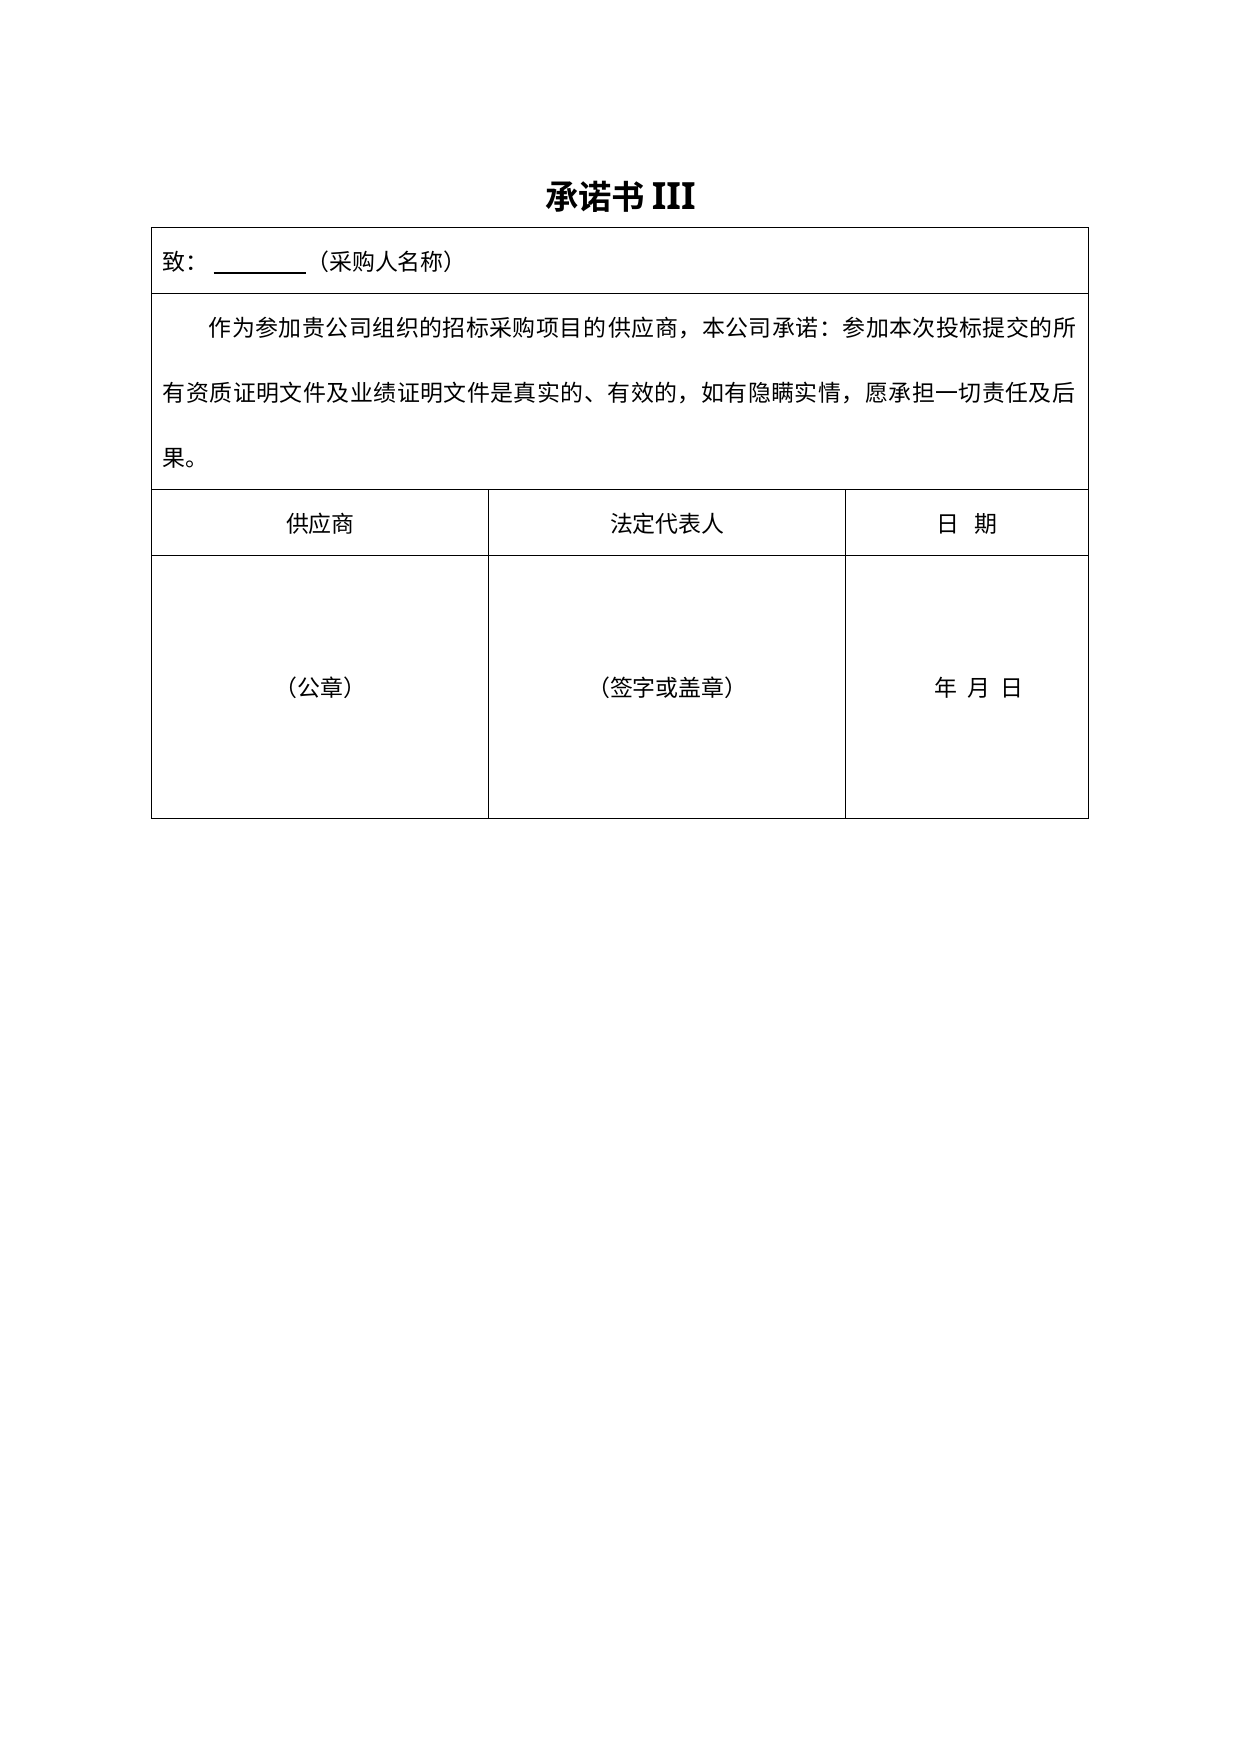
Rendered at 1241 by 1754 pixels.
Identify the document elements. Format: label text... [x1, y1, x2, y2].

table_cell （公章） [152, 556, 488, 818]
table_cell 供应商 [152, 490, 488, 555]
table_header 致： （采购人名称） [152, 228, 1088, 293]
text 承诺书III [148, 162, 1093, 227]
table_cell 法定代表人 [489, 490, 845, 555]
table_cell （签字或盖章） [489, 556, 845, 818]
table_cell 年 月 日 [846, 556, 1088, 818]
table_cell 作为参加贵公司组织的招标采购项目的供应商，本公司承诺：参加本次投标提交的所有资质证明文件及业绩证明文件是真实的、有效的，如有隐瞒实情，愿承担一切责任及后果。 [152, 294, 1088, 489]
table_cell 日 期 [846, 490, 1088, 555]
